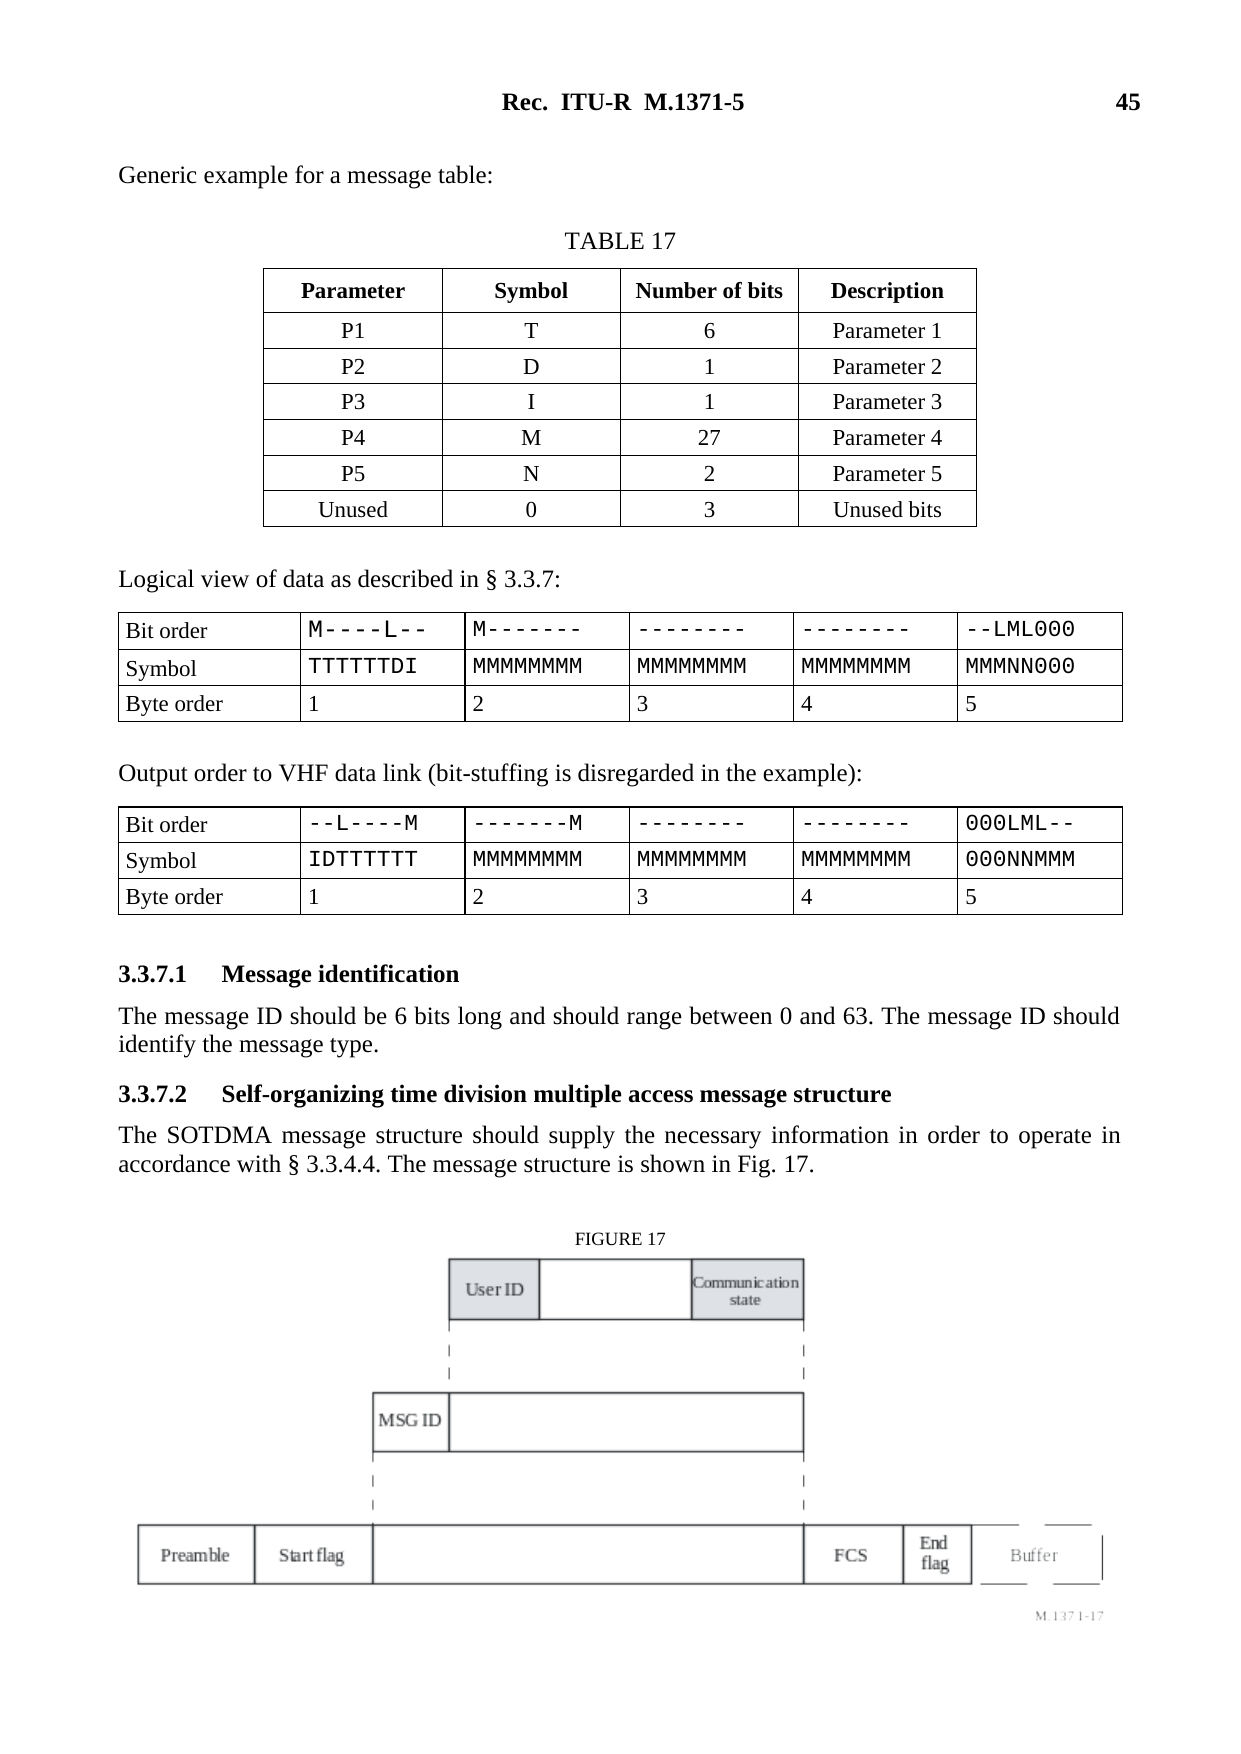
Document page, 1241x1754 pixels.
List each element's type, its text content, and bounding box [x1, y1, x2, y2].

table_cell 5 [958, 879, 1122, 913]
table_header Description [799, 269, 976, 312]
table_cell Unused [264, 491, 442, 526]
table_cell MMMMMMMM [630, 650, 793, 685]
table_header M------- [466, 613, 629, 649]
table_cell IDTTTTTT [301, 843, 464, 878]
table_cell Unused bits [799, 491, 976, 526]
table_cell MMMMMMMM [466, 650, 629, 685]
table_cell Byte order [119, 879, 300, 913]
table_header Parameter [264, 269, 442, 312]
text TABLE 17 [118, 226, 1122, 255]
text The SOTDMA message structure should supply the necessary information in order to operate in accordance with § 3.3.4.4. The message structure is shown in Fig. 17. [118, 1120, 1122, 1178]
table_cell 3 [630, 686, 793, 721]
table_cell Parameter 1 [799, 313, 976, 347]
table_cell 000NNMMM [958, 843, 1122, 878]
table_cell P3 [264, 384, 442, 419]
table_cell Symbol [119, 843, 300, 878]
table_cell 0 [443, 491, 620, 526]
table_header -------M [466, 808, 629, 842]
table_header 000LML-- [958, 808, 1122, 842]
table_cell Symbol [119, 650, 300, 685]
subtitle 3.3.7.2 Self-organizing time division multiple access message structure [118, 1079, 1122, 1108]
table_cell D [443, 349, 620, 383]
table_cell 2 [466, 879, 629, 913]
table_header -------- [794, 808, 957, 842]
table_header --L----M [301, 808, 464, 842]
table_cell P5 [264, 456, 442, 490]
table_cell 3 [630, 879, 793, 913]
table_cell 1 [301, 686, 464, 721]
table_cell 6 [621, 313, 798, 347]
table_cell 1 [301, 879, 464, 913]
table_header -------- [630, 613, 793, 649]
table_header Symbol [443, 269, 620, 312]
table_cell T [443, 313, 620, 347]
table_cell 2 [621, 456, 798, 490]
table_cell 27 [621, 420, 798, 455]
table_header Bit order [119, 808, 300, 842]
table_cell 4 [794, 879, 957, 913]
table_cell Byte order [119, 686, 300, 721]
table_cell 1 [621, 384, 798, 419]
table_cell M [443, 420, 620, 455]
text The message ID should be 6 bits long and should range between 0 and 63. The message ID should identify the message type. [118, 1001, 1122, 1058]
table_cell MMMMMMMM [794, 650, 957, 685]
subtitle 3.3.7.1 Message identification [118, 959, 1122, 988]
table_cell MMMMMMMM [630, 843, 793, 878]
table_cell MMMNN000 [958, 650, 1122, 685]
table_header Number of bits [621, 269, 798, 312]
table_cell Parameter 3 [799, 384, 976, 419]
text Generic example for a message table: [118, 160, 1122, 189]
table_cell 2 [466, 686, 629, 721]
table_cell 3 [621, 491, 798, 526]
text Figure 17 [118, 1228, 1122, 1249]
table_cell P2 [264, 349, 442, 383]
table_cell MMMMMMMM [794, 843, 957, 878]
table_cell 4 [794, 686, 957, 721]
table_cell Parameter 5 [799, 456, 976, 490]
table_cell Parameter 4 [799, 420, 976, 455]
table_header -------- [630, 808, 793, 842]
table_cell Parameter 2 [799, 349, 976, 383]
table_cell TTTTTTDI [301, 650, 464, 685]
table_header Bit order [119, 613, 300, 649]
text Output order to VHF data link (bit-stuffing is disregarded in the example): [118, 758, 1122, 787]
table_cell P4 [264, 420, 442, 455]
table_cell N [443, 456, 620, 490]
table_cell 1 [621, 349, 798, 383]
table_header --LML000 [958, 613, 1122, 649]
table_cell I [443, 384, 620, 419]
table_cell 5 [958, 686, 1122, 721]
table_cell MMMMMMMM [466, 843, 629, 878]
table_cell P1 [264, 313, 442, 347]
table_header -------- [794, 613, 957, 649]
text Logical view of data as described in § 3.3.7: [118, 564, 1122, 592]
table_header M----L-- [301, 613, 464, 649]
